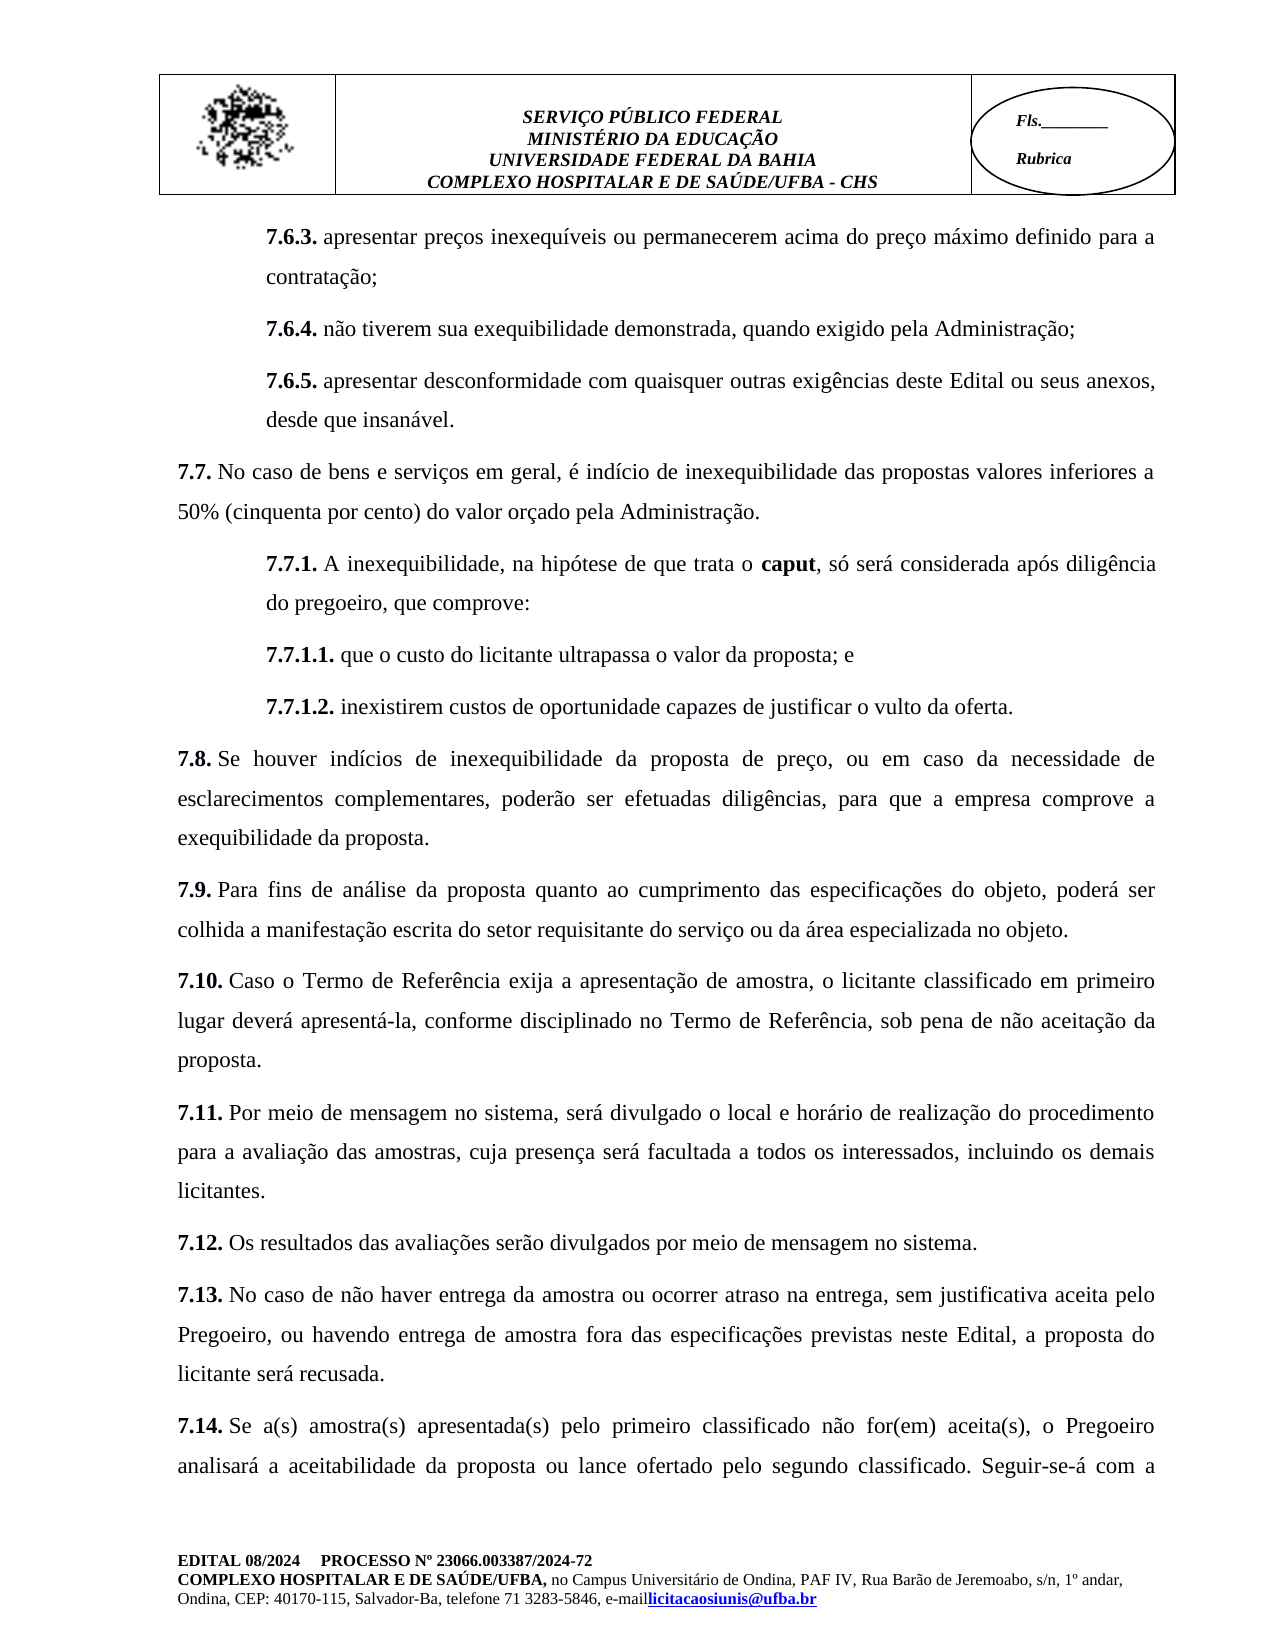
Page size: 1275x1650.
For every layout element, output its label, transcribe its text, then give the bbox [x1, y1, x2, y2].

list apresentar preços inexequíveis ou permanecerem acima do preço máximo definido para a contratação; [266, 223, 1157, 289]
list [177, 1412, 1157, 1478]
list Se houver indícios de inexequibilidade da proposta de preço, ou em caso da necessidade de esclarecimentos complementares, poderão ser efetuadas diligências, para que a empresa comprove a exequibilidade da proposta. [177, 745, 1157, 851]
list Caso o Termo de Referência exija a apresentação de amostra, o licitante classificado em primeiro lugar deverá apresentá-la, conforme disciplinado no Termo de Referência, sob pena de não aceitação da proposta. [177, 968, 1157, 1073]
list apresentar desconformidade com quaisquer outras exigências deste Edital ou seus anexos, desde que insanável. [266, 367, 1157, 433]
list No caso de não haver entrega da amostra ou ocorrer atraso na entrega, sem justificativa aceita pelo Pregoeiro, ou havendo entrega de amostra fora das especificações previstas neste Edital, a proposta do licitante será recusada. [177, 1281, 1157, 1387]
list que o custo do licitante ultrapassa o valor da proposta; e [266, 641, 1157, 668]
list A inexequibilidade, na hipótese de que trata o caput, só será considerada após diligência do pregoeiro, que comprove: [266, 550, 1157, 616]
list inexistirem custos de oportunidade capazes de justificar o vulto da oferta. [266, 693, 1157, 719]
list não tiverem sua exequibilidade demonstrada, quando exigido pela Administração; [266, 315, 1157, 341]
list Por meio de mensagem no sistema, será divulgado o local e horário de realização do procedimento para a avaliação das amostras, cuja presença será facultada a todos os interessados, incluindo os demais licitantes. [177, 1098, 1157, 1204]
list Os resultados das avaliações serão divulgados por meio de mensagem no sistema. [177, 1229, 1157, 1256]
list No caso de bens e serviços em geral, é indício de inexequibilidade das propostas valores inferiores a 50% (cinquenta por cento) do valor orçado pela Administração. [177, 458, 1157, 524]
list Para fins de análise da proposta quanto ao cumprimento das especificações do objeto, poderá ser colhida a manifestação escrita do setor requisitante do serviço ou da área especializada no objeto. [177, 876, 1157, 942]
